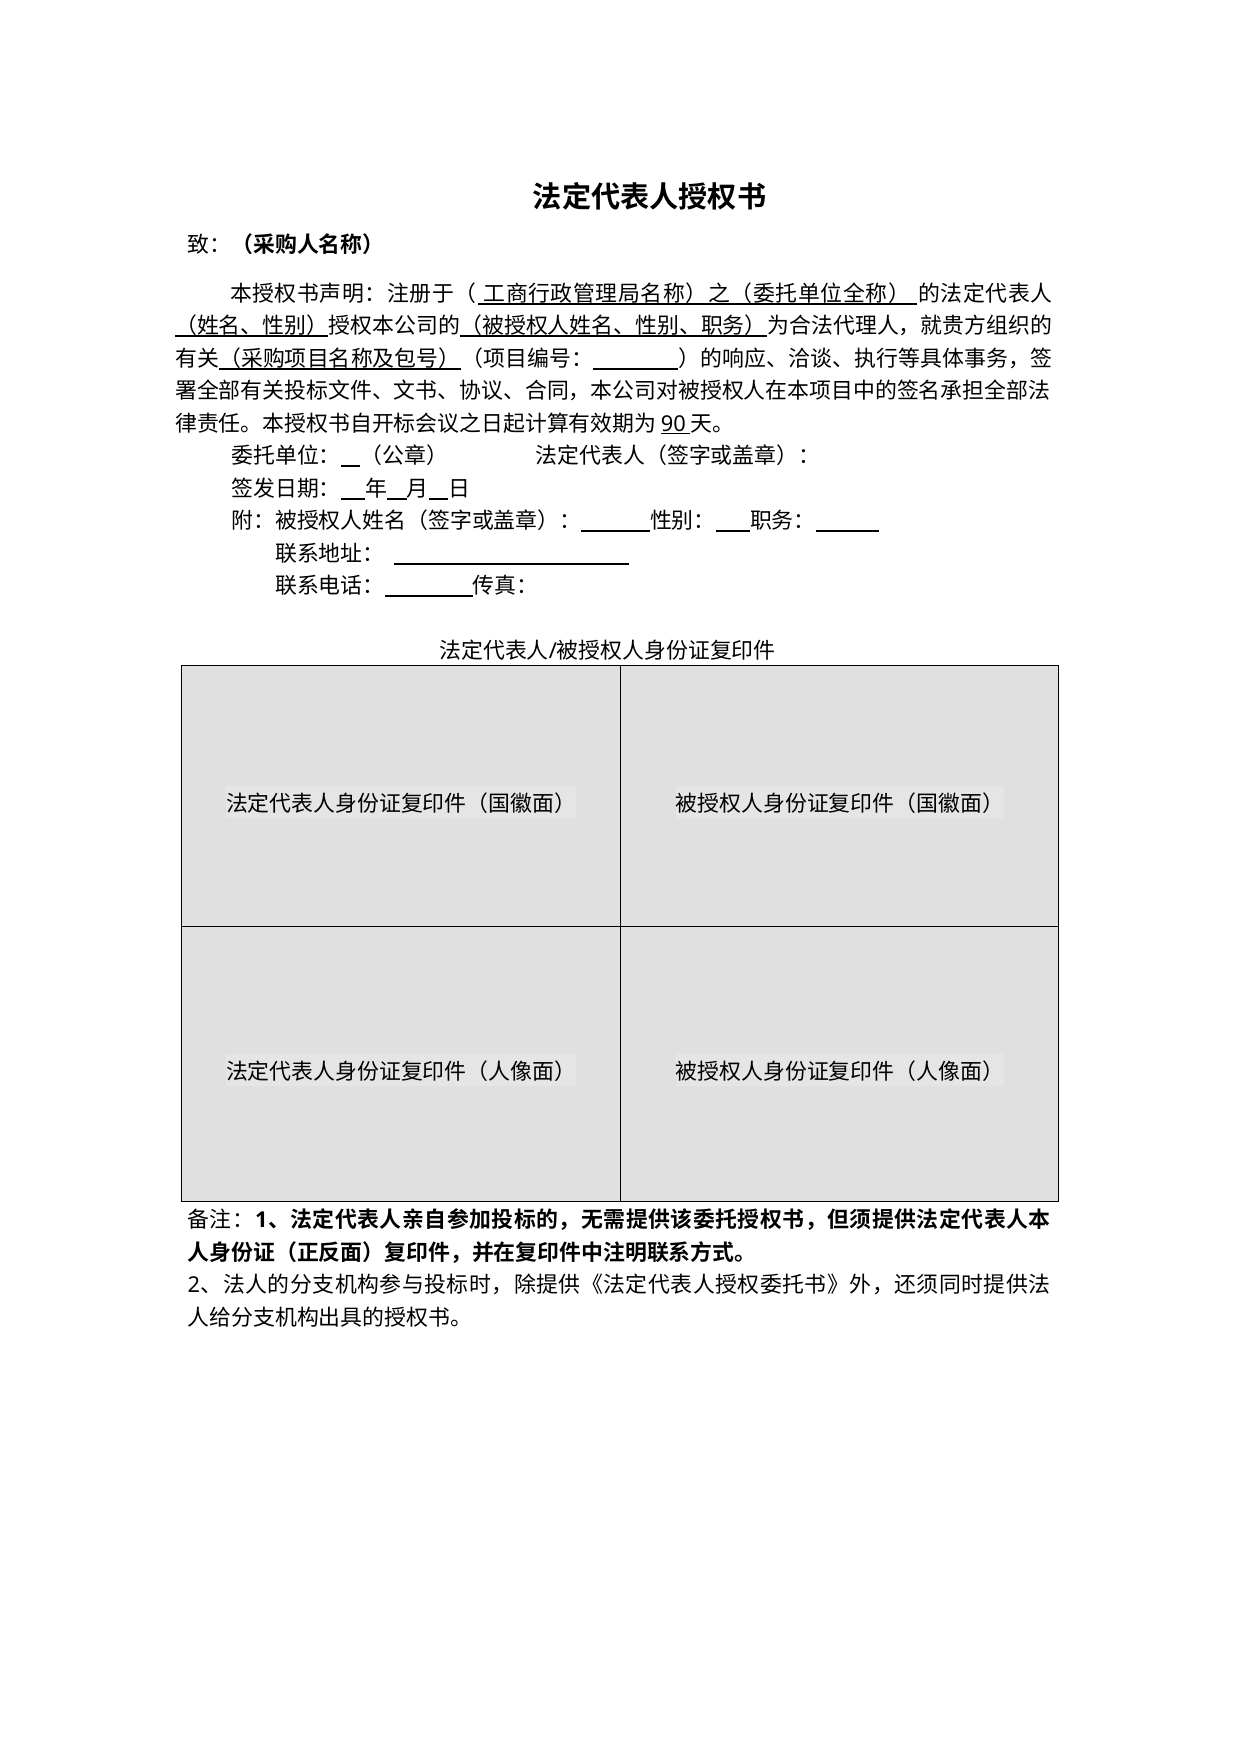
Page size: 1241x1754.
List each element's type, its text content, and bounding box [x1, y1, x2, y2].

text 法定代表人/被授权人身份证复印件 [187, 633, 1053, 665]
table_header 被授权人身份证复印件（国徽面） [621, 666, 1058, 926]
text 附：被授权人姓名（签字或盖章）： 性别： 职务： [187, 503, 1053, 535]
text 委托单位： （公章） 法定代表人（签字或盖章）： [187, 438, 1053, 470]
text 本授权书声明：注册于（ 工商行政管理局名称）之（委托单位全称） 的法定代表人（姓名、性别）授权本公司的（被授权人姓名、性别、职务）为合法代理人，就贵方组织的有关（采购项目名称及包号）（项目编号： ）的响应、洽谈、执行等具体事务，签署全部有关投标文件、文书、协议、合同，本公司对被授权人在本项目中的签名承担全部法律责任。本授权书自开标会议之日起计算有效期为90天。 [175, 275, 1053, 438]
text 联系电话： 传真： [187, 568, 1053, 600]
text 备注：1、法定代表人亲自参加投标的，无需提供该委托授权书，但须提供法定代表人本人身份证（正反面）复印件，并在复印件中注明联系方式。 [187, 1202, 1053, 1267]
text 致：（采购人名称） [187, 227, 1053, 259]
text 法定代表人授权书 [187, 162, 1053, 227]
table_cell 法定代表人身份证复印件（人像面） [182, 927, 620, 1201]
text 签发日期： 年 月 日 [187, 470, 1053, 503]
text 2、法人的分支机构参与投标时，除提供《法定代表人授权委托书》外，还须同时提供法人给分支机构出具的授权书。 [187, 1267, 1053, 1332]
text 联系地址： [187, 535, 1053, 568]
table_header 法定代表人身份证复印件（国徽面） [182, 666, 620, 926]
table_cell 被授权人身份证复印件（人像面） [621, 927, 1058, 1201]
